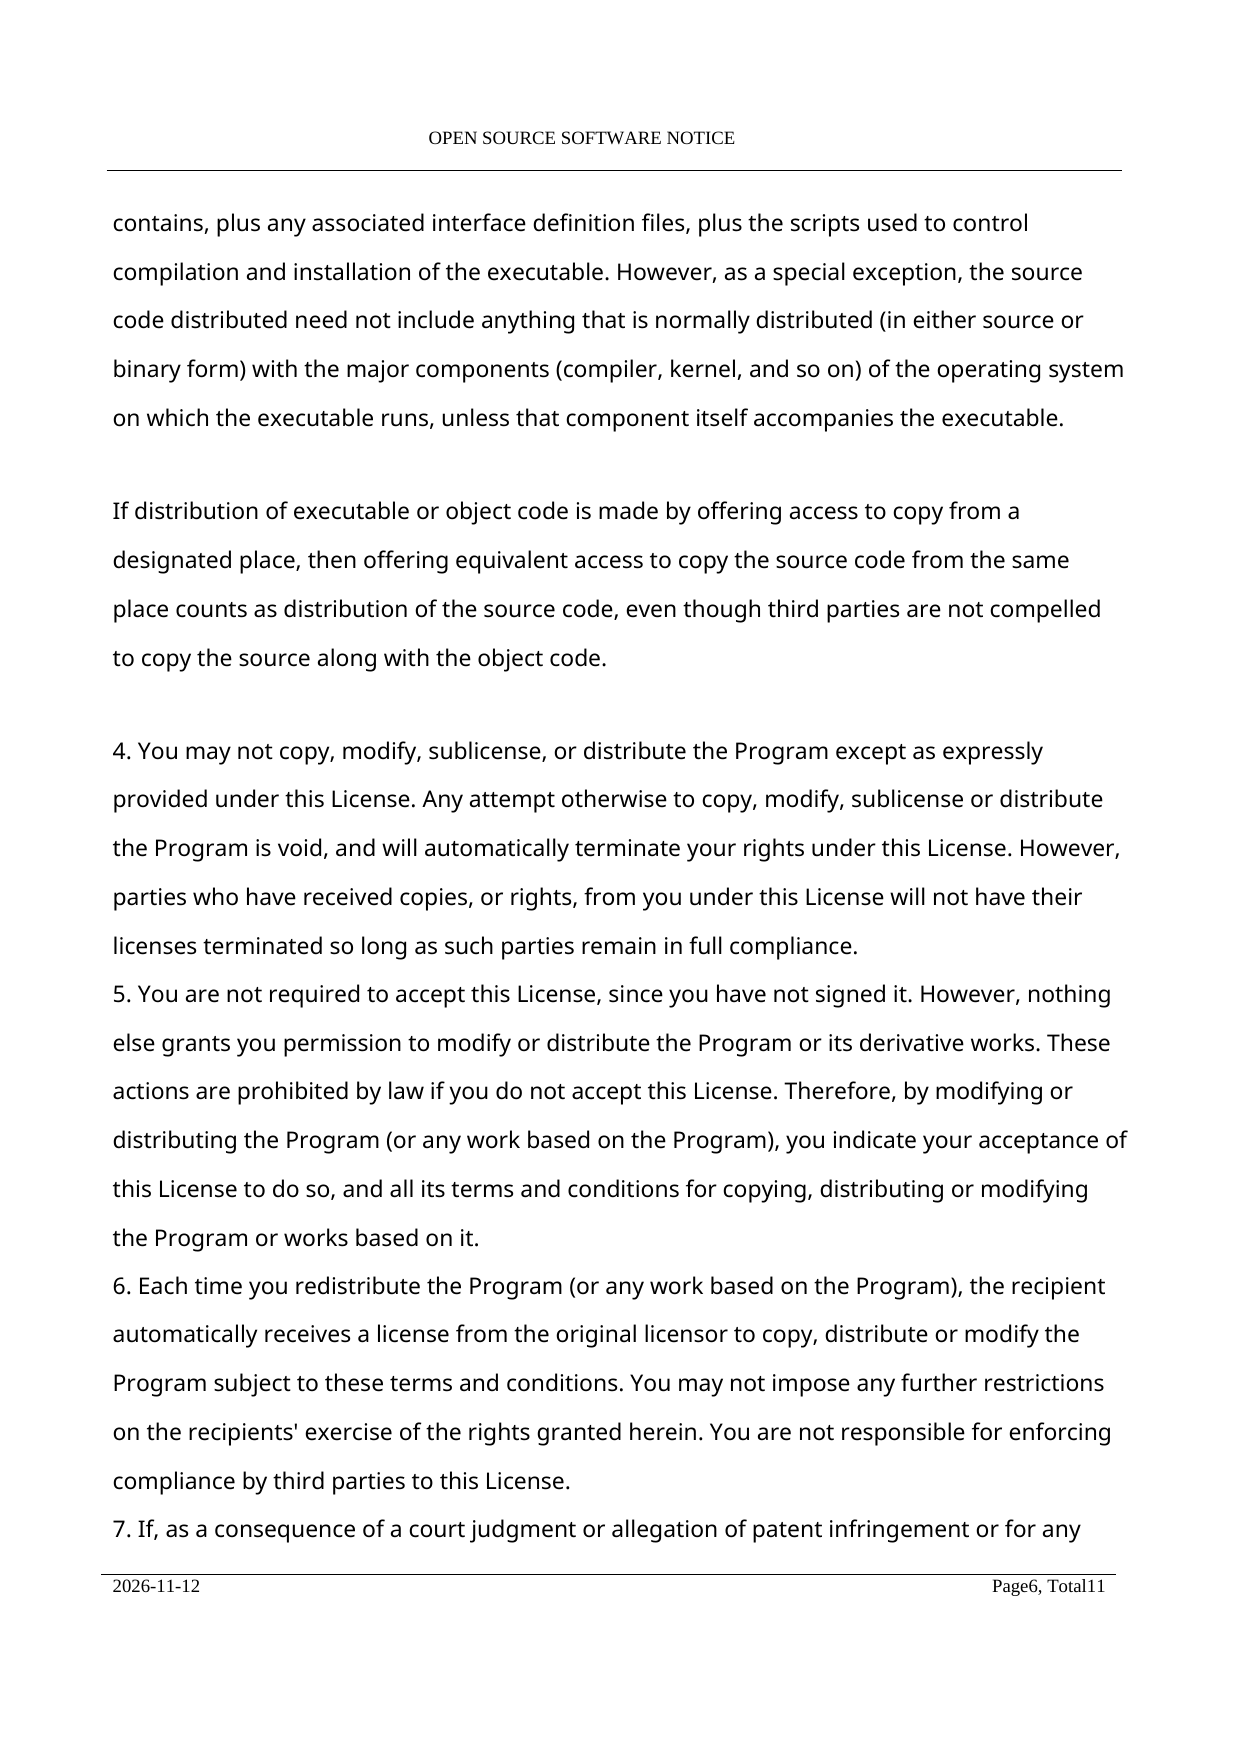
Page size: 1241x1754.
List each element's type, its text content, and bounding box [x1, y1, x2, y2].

text If distribution of executable or object code is made by offering access to copy from a designated place, then offering equivalent access to copy the source code from the same place counts as distribution of the source code, even though third parties are not compelled to copy the source along with the object code. [112, 494, 1128, 673]
text 6. Each time you redistribute the Program (or any work based on the Program), the recipient automatically receives a license from the original licensor to copy, distribute or modify the Program subject to these terms and conditions. You may not impose any further restrictions on the recipients' exercise of the rights granted herein. You are not responsible for enforcing compliance by third parties to this License. [112, 1269, 1128, 1497]
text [112, 206, 1128, 434]
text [112, 1512, 1128, 1545]
text 5. You are not required to accept this License, since you have not signed it. However, nothing else grants you permission to modify or distribute the Program or its derivative works. These actions are prohibited by law if you do not accept this License. Therefore, by modifying or distributing the Program (or any work based on the Program), you indicate your acceptance of this License to do so, and all its terms and conditions for copying, distributing or modifying the Program or works based on it. [112, 977, 1128, 1253]
text 4. You may not copy, modify, sublicense, or distribute the Program except as expressly provided under this License. Any attempt otherwise to copy, modify, sublicense or distribute the Program is void, and will automatically terminate your rights under this License. However, parties who have received copies, or rights, from you under this License will not have their licenses terminated so long as such parties remain in full compliance. [112, 734, 1128, 962]
